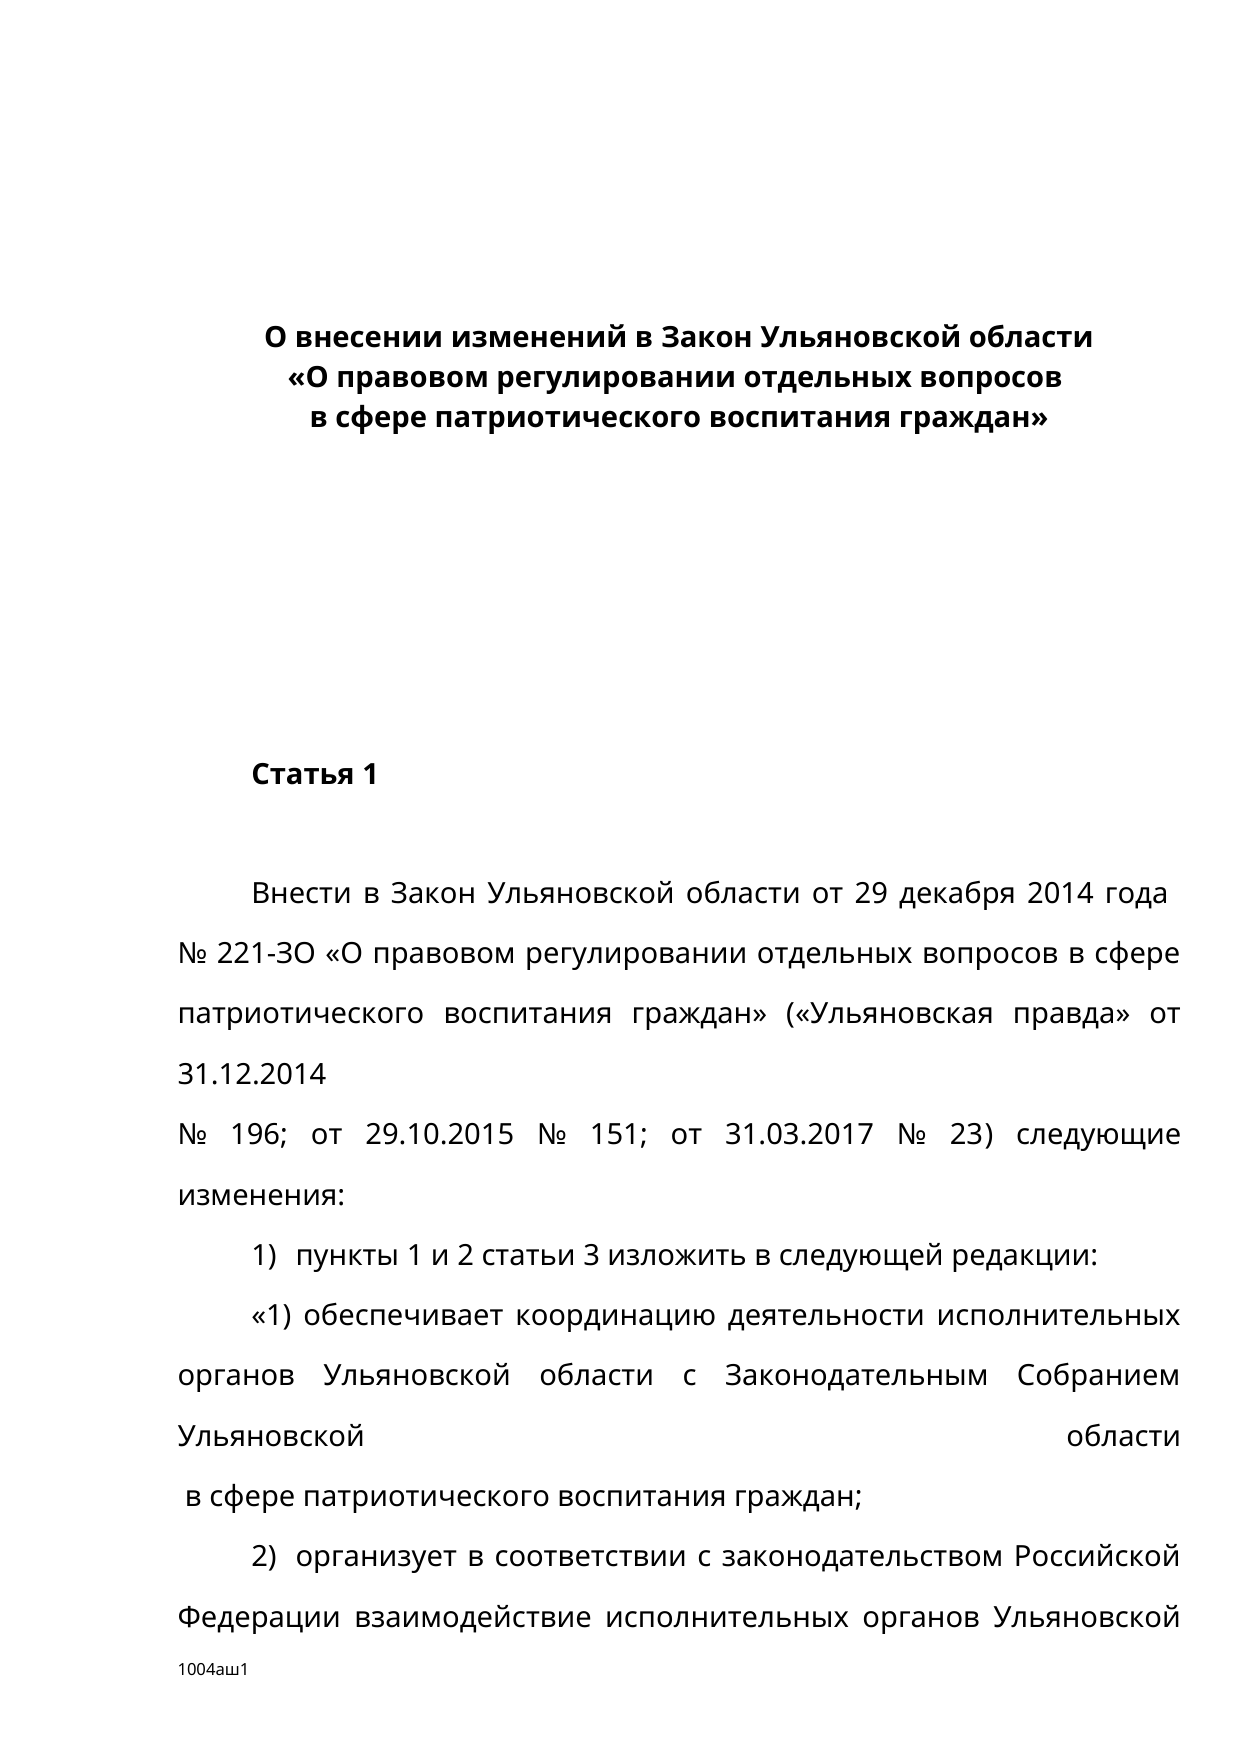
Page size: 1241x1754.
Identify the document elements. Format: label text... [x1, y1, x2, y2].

text Статья 1 [177, 753, 1181, 793]
list пункты 1 и 2 статьи 3 изложить в следующей редакции: [177, 1234, 1181, 1274]
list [177, 1536, 1181, 1636]
subtitle О внесении изменений в Закон Ульяновской области [177, 317, 1181, 356]
text «1) обеспечивает координацию деятельности исполнительных органов Ульяновской области с Законодательным Собранием Ульяновской области в сфере патриотического воспитания граждан; [177, 1294, 1181, 1515]
text «О правовом регулировании отдельных вопросов в сфере патриотического воспитания граждан» [177, 356, 1181, 436]
text Внести в Закон Ульяновской области от 29 декабря 2014 года № 221-ЗО «О правовом регулировании отдельных вопросов в сфере патриотического воспитания граждан» («Ульяновская правда» от 31.12.2014 № 196; от 29.10.2015 № 151; от 31.03.2017 № 23) следующие изменения: [177, 872, 1181, 1213]
